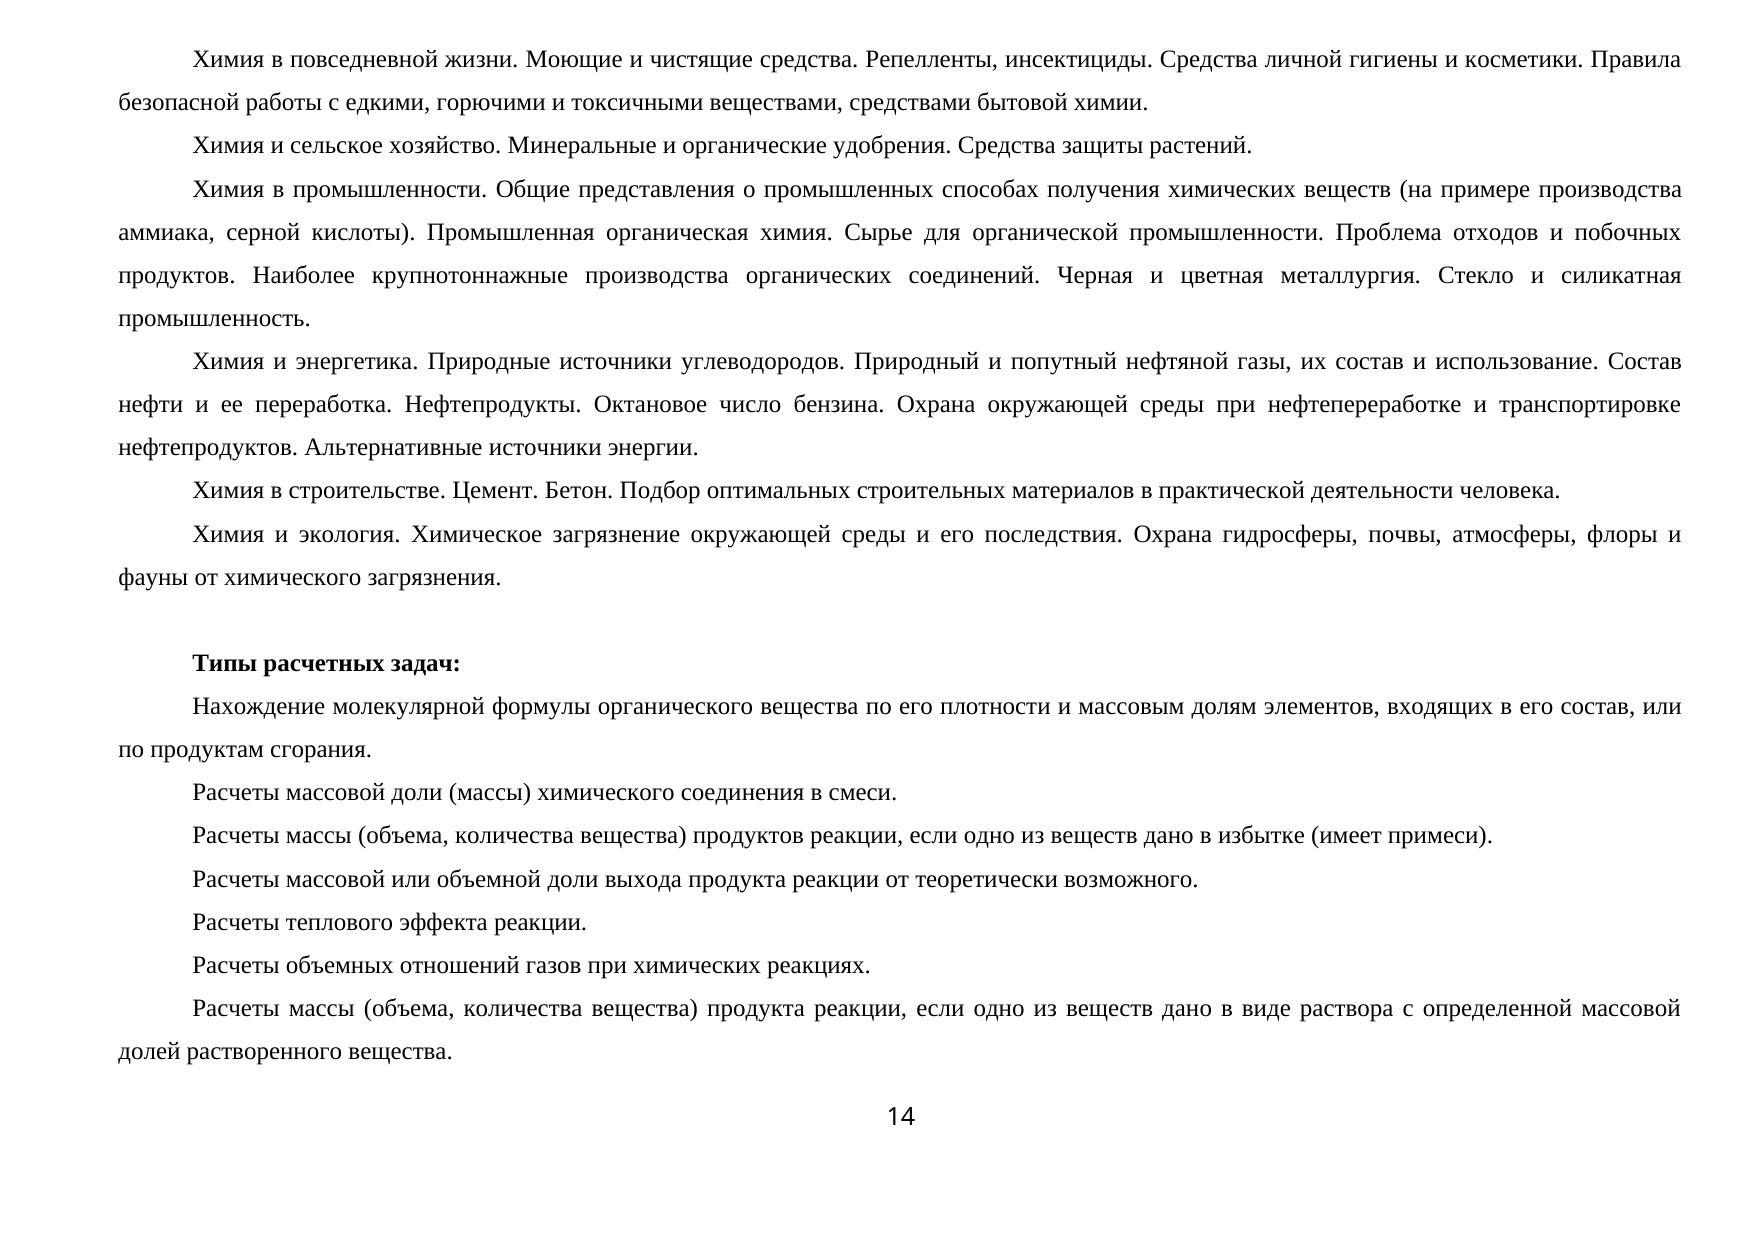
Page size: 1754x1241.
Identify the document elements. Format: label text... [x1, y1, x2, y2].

text Расчеты массовой доли (массы) химического соединения в смеси. [118, 777, 1683, 806]
text Расчеты массы (объема, количества вещества) продукта реакции, если одно из веществ дано в виде раствора с определенной массовой долей растворенного вещества. [118, 993, 1683, 1065]
text Химия и экология. Химическое загрязнение окружающей среды и его последствия. Охрана гидросферы, почвы, атмосферы, флоры и фауны от химического загрязнения. [118, 519, 1683, 591]
text Химия в строительстве. Цемент. Бетон. Подбор оптимальных строительных материалов в практической деятельности человека. [118, 476, 1683, 504]
text Химия и энергетика. Природные источники углеводородов. Природный и попутный нефтяной газы, их состав и использование. Состав нефти и ее переработка. Нефтепродукты. Октановое число бензина. Охрана окружающей среды при нефтепереработке и транспортировке нефтепродуктов. Альтернативные источники энергии. [118, 346, 1683, 461]
text Химия и сельское хозяйство. Минеральные и органические удобрения. Средства защиты растений. [118, 131, 1683, 159]
text Расчеты объемных отношений газов при химических реакциях. [118, 950, 1683, 979]
text Расчеты массы (объема, количества вещества) продуктов реакции, если одно из веществ дано в избытке (имеет примеси). [118, 821, 1683, 849]
text Химия в повседневной жизни. Моющие и чистящие средства. Репелленты, инсектициды. Средства личной гигиены и косметики. Правила безопасной работы с едкими, горючими и токсичными веществами, средствами бытовой химии. [118, 44, 1683, 116]
text Нахождение молекулярной формулы органического вещества по его плотности и массовым долям элементов, входящих в его состав, или по продуктам сгорания. [118, 691, 1683, 763]
text Расчеты массовой или объемной доли выхода продукта реакции от теоретически возможного. [118, 864, 1683, 892]
text Химия в промышленности. Общие представления о промышленных способах получения химических веществ (на примере производства аммиака, серной кислоты). Промышленная органическая химия. Сырье для органической промышленности. Проблема отходов и побочных продуктов. Наиболее крупнотоннажные производства органических соединений. Черная и цветная металлургия. Стекло и силикатная промышленность. [118, 174, 1683, 332]
text Расчеты теплового эффекта реакции. [118, 907, 1683, 936]
text Типы расчетных задач: [118, 648, 1683, 677]
